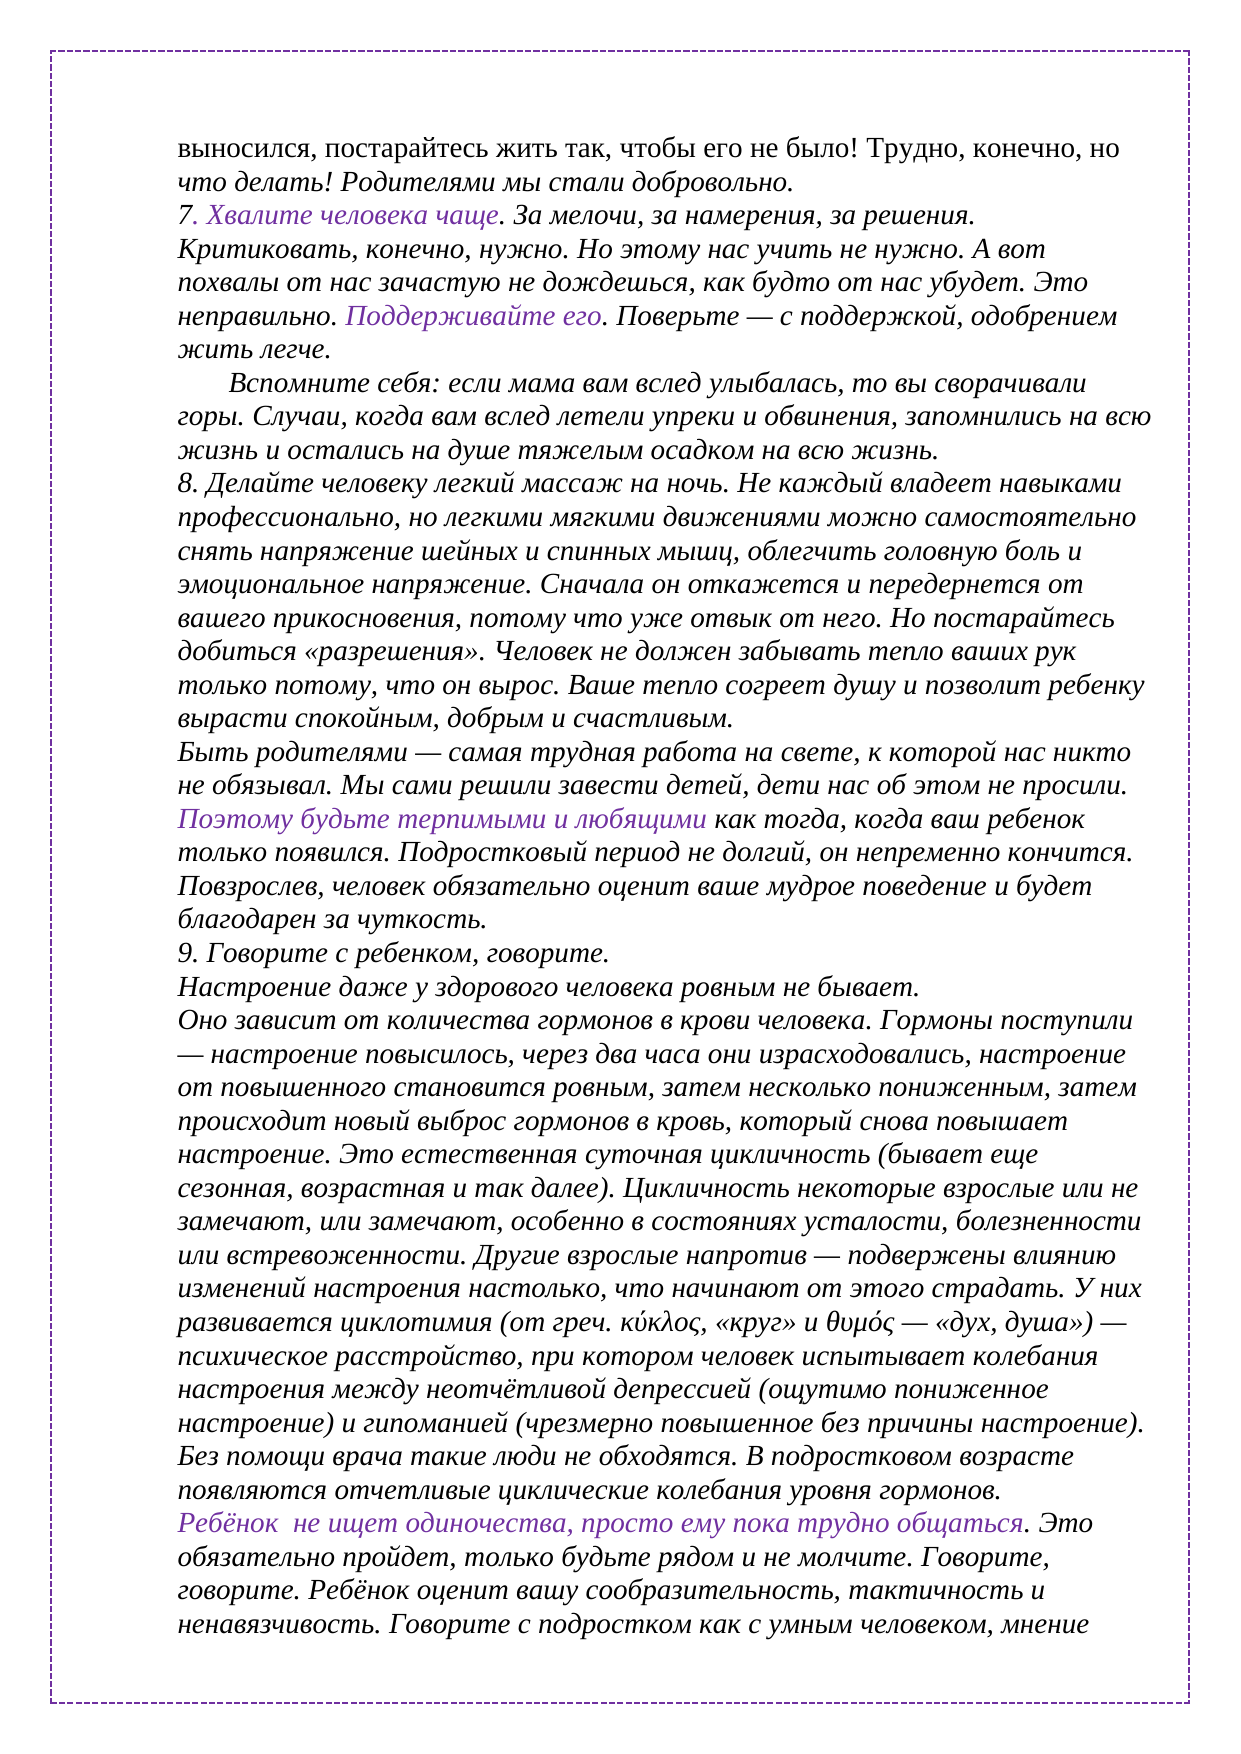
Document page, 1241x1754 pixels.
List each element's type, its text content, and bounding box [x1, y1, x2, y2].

text Вспомните себя: если мама вам вслед улыбалась, то вы сворачивали горы. Случаи, когда вам вслед летели упреки и обвинения, запомнились на всю жизнь и остались на душе тяжелым осадком на всю жизнь. [177, 365, 1152, 466]
text 9. Говорите с ребенком, говорите. [177, 935, 1152, 969]
text Поэтому будьте терпимыми и любящими как тогда, когда ваш ребенок только появился. Подростковый период не долгий, он непременно кончится. Повзрослев, человек обязательно оценит ваше мудрое поведение и будет благодарен за чуткость. [177, 801, 1152, 935]
text Быть родителями — самая трудная работа на свете, к которой нас никто не обязывал. Мы сами решили завести детей, дети нас об этом не просили. [177, 734, 1152, 801]
text 8. Делайте человеку легкий массаж на ночь. Не каждый владеет навыками профессионально, но легкими мягкими движениями можно самостоятельно снять напряжение шейных и спинных мышц, облегчить головную боль и эмоциональное напряжение. Сначала он откажется и передернется от вашего прикосновения, потому что уже отвык от него. Но постарайтесь добиться «разрешения». Человек не должен забывать тепло ваших рук только потому, что он вырос. Ваше тепло согреет душу и позволит ребенку вырасти спокойным, добрым и счастливым. [177, 466, 1152, 734]
text Настроение даже у здорового человека ровным не бывает. [177, 969, 1152, 1002]
text 7. Хвалите человека чаще. За мелочи, за намерения, за решения. Критиковать, конечно, нужно. Но этому нас учить не нужно. А вот похвалы от нас зачастую не дождешься, как будто от нас убудет. Это неправильно. Поддерживайте его. Поверьте — с поддержкой, одобрением жить легче. [177, 197, 1152, 365]
text Ребёнок не ищет одиночества, просто ему пока трудно общаться. Это обязательно пройдет, только будьте рядом и не молчите. Говорите, говорите. Ребёнок оценит вашу сообразительность, тактичность и ненавязчивость. Говорите с подростком как с умным человеком, мнение [177, 1505, 1152, 1639]
text выносился, постарайтесь жить так, чтобы его не было! Трудно, конечно, но что делать! Родителями мы стали добровольно. [177, 130, 1152, 197]
text Оно зависит от количества гормонов в крови человека. Гормоны поступили — настроение повысилось, через два часа они израсходовались, настроение от повышенного становится ровным, затем несколько пониженным, затем происходит новый выброс гормонов в кровь, который снова повышает настроение. Это естественная суточная цикличность (бывает еще сезонная, возрастная и так далее). Цикличность некоторые взрослые или не замечают, или замечают, особенно в состояниях усталости, болезненности или встревоженности. Другие взрослые напротив — подвержены влиянию изменений настроения настолько, что начинают от этого страдать. У них развивается циклотимия (от греч. κύκλος, «круг» и θυμός — «дух, душа») — психическое расстройство, при котором человек испытывает колебания настроения между неотчётливой депрессией (ощутимо пониженное настроение) и гипоманией (чрезмерно повышенное без причины настроение). Без помощи врача такие люди не обходятся. В подростковом возрасте появляются отчетливые циклические колебания уровня гормонов. [177, 1002, 1152, 1505]
